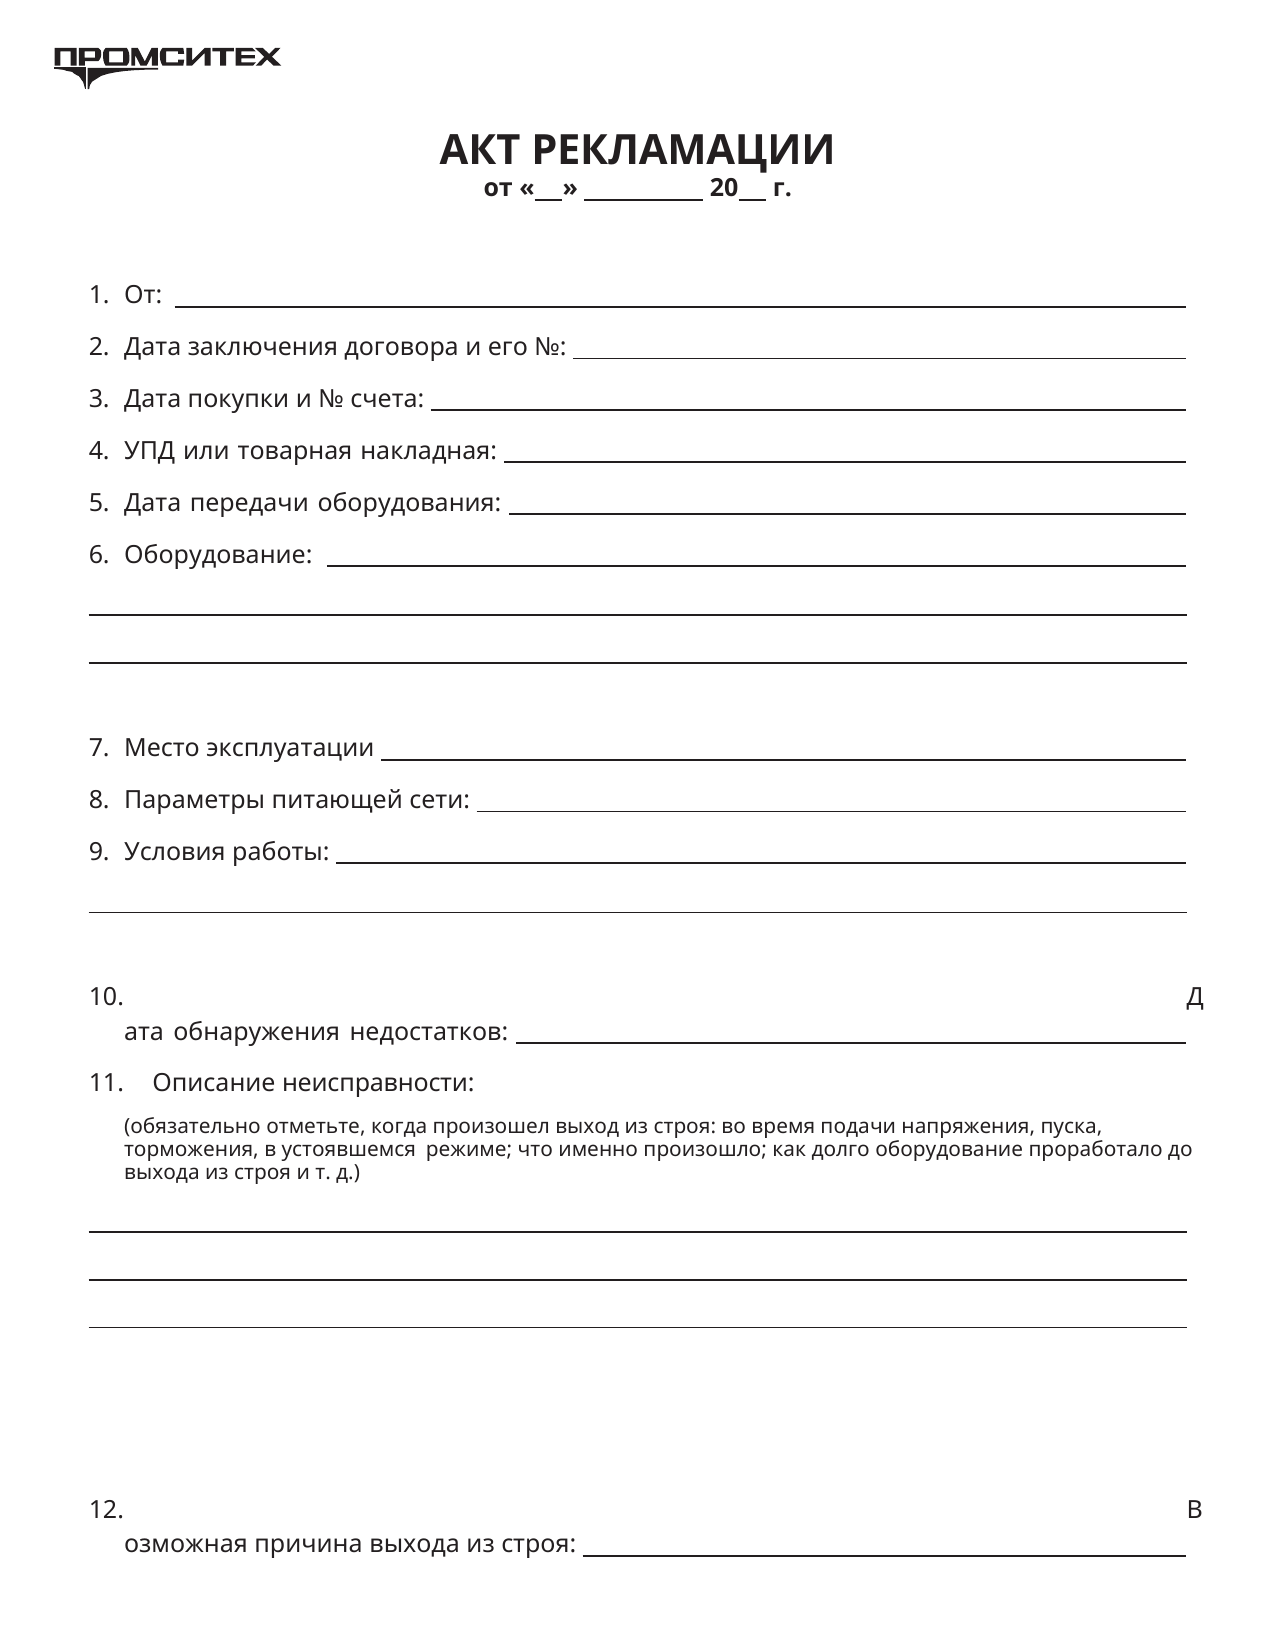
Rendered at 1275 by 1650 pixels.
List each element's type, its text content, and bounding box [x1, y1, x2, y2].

list От: [88, 277, 1198, 311]
list Параметры питающей сети: [88, 782, 1198, 816]
list Дата передачи оборудования: [88, 484, 1198, 518]
list Дата обнаружения недостатков: [88, 979, 1198, 1047]
text от « » 20 г. [77, 174, 1198, 202]
picture [54, 67, 86, 89]
list Оборудование: [88, 536, 1198, 570]
list Дата покупки и № счета: [88, 381, 1198, 415]
list Место эксплуатации [88, 730, 1198, 764]
list УПД или товарная накладная: [88, 433, 1198, 467]
list Описание неисправности: [88, 1065, 1198, 1099]
title АКТ РЕКЛАМАЦИИ [77, 126, 1198, 174]
list Возможная причина выхода из строя: [88, 1492, 1198, 1560]
list Дата заключения договора и его №: [88, 329, 1198, 363]
text (обязательно отметьте, когда произошел выход из строя: во время подачи напряжения, пуска, торможения, в устоявшемся режиме; что именно произошло; как долго оборудование проработало до выхода из строя и т. д.) [124, 1115, 1198, 1186]
list Условия работы: [88, 833, 1198, 868]
